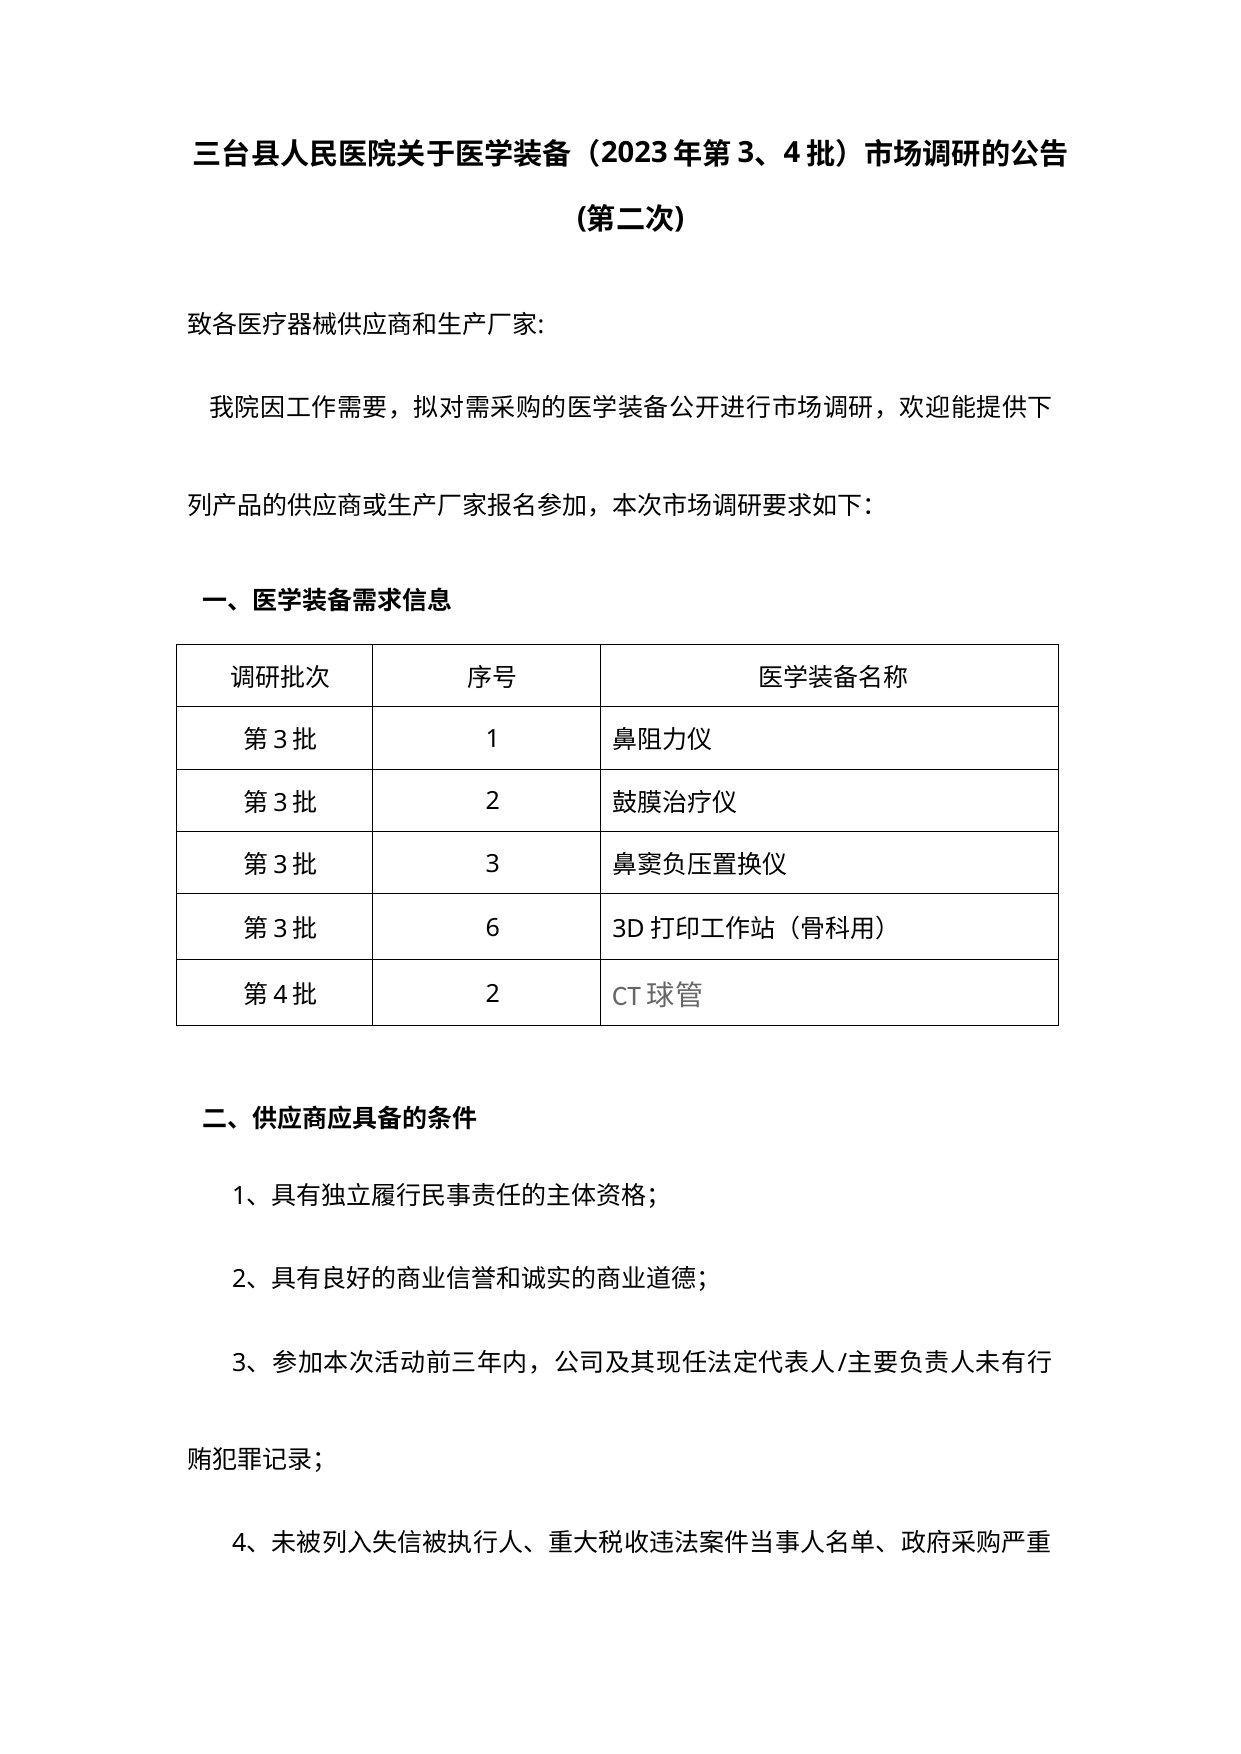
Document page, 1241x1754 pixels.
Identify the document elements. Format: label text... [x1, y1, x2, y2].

table_cell 第3批 [177, 894, 372, 959]
table_cell 2 [373, 770, 600, 831]
table_cell 第4批 [177, 960, 372, 1025]
text 二、供应商应具备的条件 [187, 1084, 1038, 1149]
table_header 调研批次 [177, 645, 372, 706]
text 致各医疗器械供应商和生产厂家: [187, 290, 1053, 355]
text 2、具有良好的商业信誉和诚实的商业道德； [187, 1244, 1053, 1309]
table_cell CT球管 [601, 960, 1058, 1025]
text 1、具有独立履行民事责任的主体资格； [187, 1161, 1053, 1226]
table_cell 鼓膜治疗仪 [601, 770, 1058, 831]
text 三台县人民医院关于医学装备（2023年第3、4批）市场调研的公告(第二次) [187, 131, 1073, 261]
table_cell 第3批 [177, 707, 372, 768]
table_header 医学装备名称 [601, 645, 1058, 706]
table_cell 第3批 [177, 832, 372, 893]
table_header 序号 [373, 645, 600, 706]
text 我院因工作需要，拟对需采购的医学装备公开进行市场调研，欢迎能提供下列产品的供应商或生产厂家报名参加，本次市场调研要求如下： [187, 373, 1053, 536]
table_cell 第3批 [177, 770, 372, 831]
table_cell 6 [373, 894, 600, 959]
table_cell 1 [373, 707, 600, 768]
table_cell 鼻窦负压置换仪 [601, 832, 1058, 893]
table_cell 3 [373, 832, 600, 893]
table_cell 2 [373, 960, 600, 1025]
text 3、参加本次活动前三年内，公司及其现任法定代表人/主要负责人未有行贿犯罪记录； [187, 1328, 1053, 1490]
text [187, 1508, 1053, 1573]
table_cell 鼻阻力仪 [601, 707, 1058, 768]
text 一、医学装备需求信息 [187, 566, 1038, 631]
table_cell 3D打印工作站（骨科用） [601, 894, 1058, 959]
